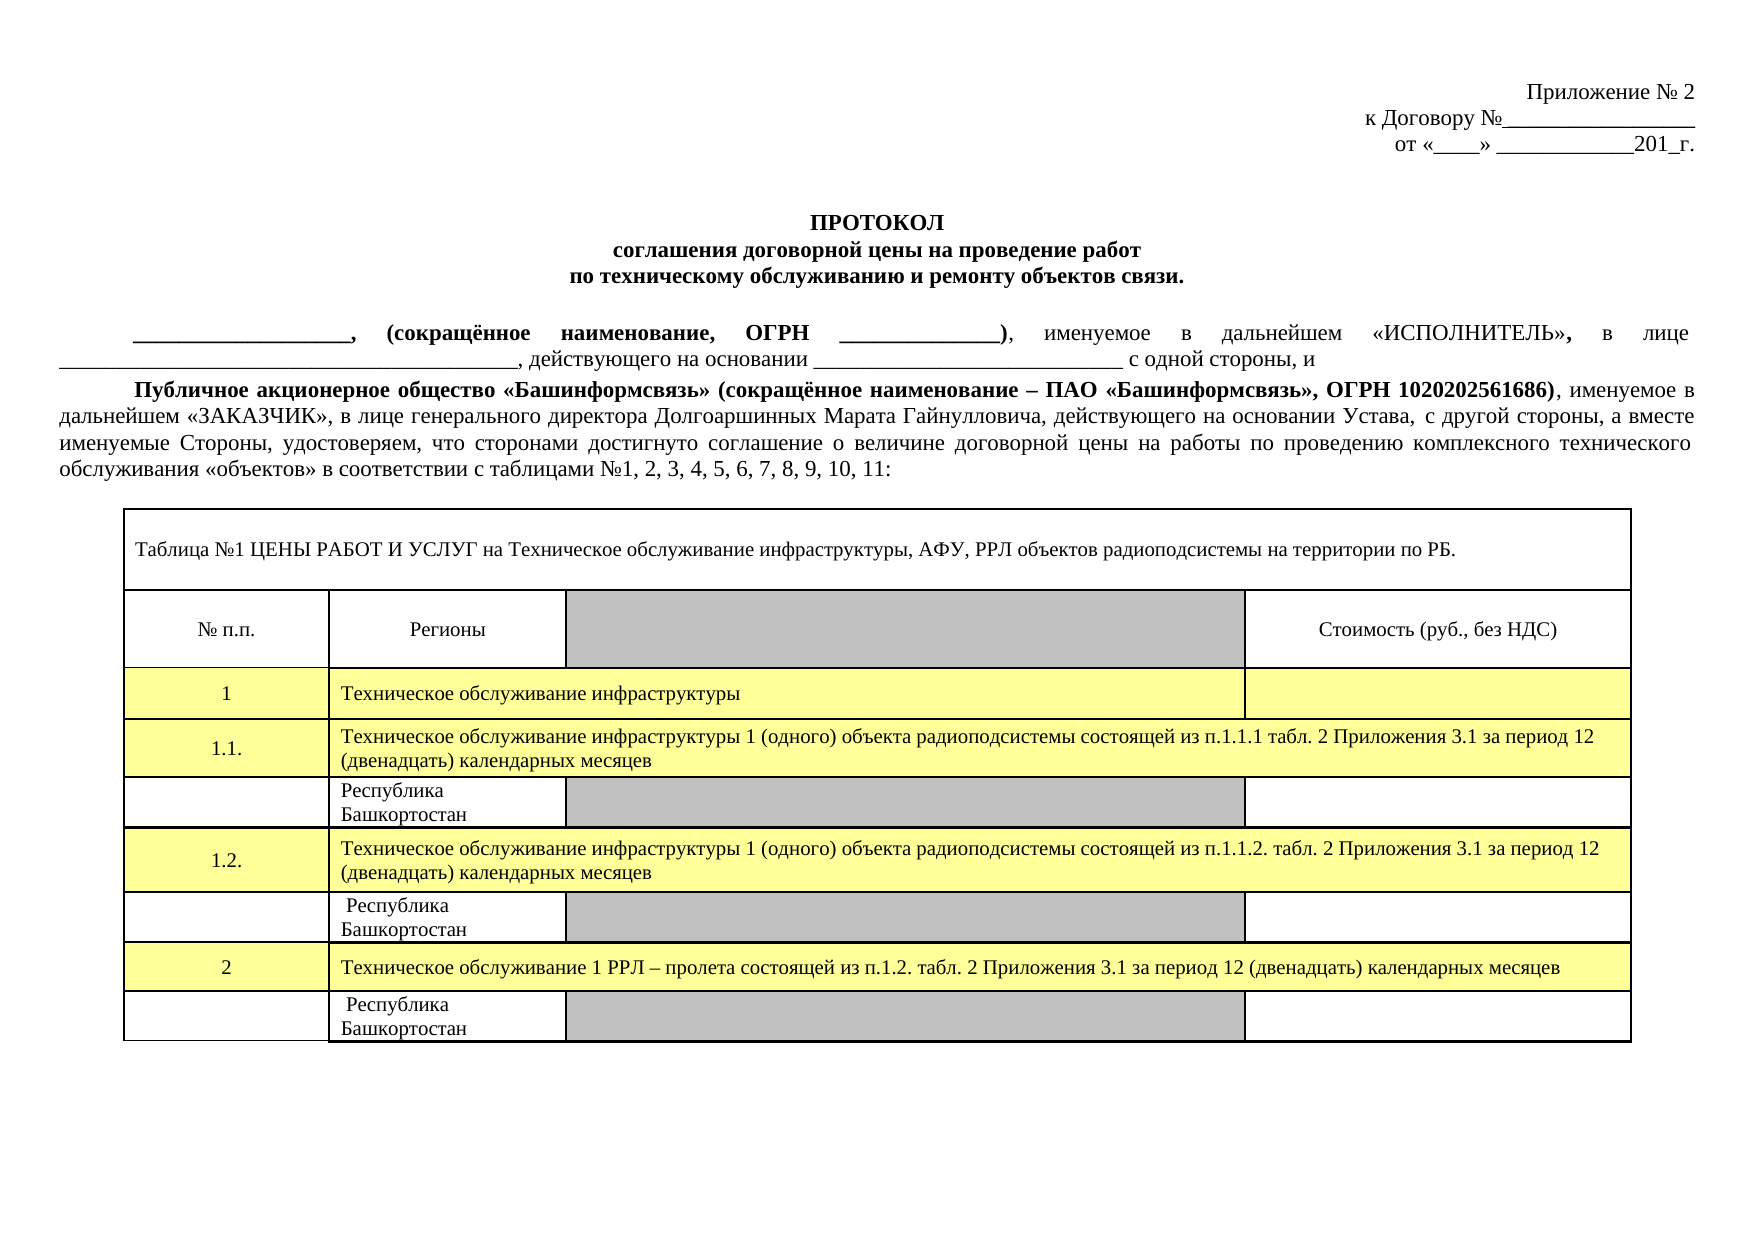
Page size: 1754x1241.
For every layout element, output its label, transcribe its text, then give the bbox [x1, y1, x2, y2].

table_cell 2 [125, 943, 328, 990]
table_cell Техническое обслуживание инфраструктуры [330, 669, 1244, 718]
table_cell Техническое обслуживание 1 РРЛ – пролета состоящей из п.1.2. табл. 2 Приложения 3.1 за период 12 (двенадцать) календарных месяцев [330, 944, 1630, 990]
table_cell Стоимость (руб., без НДС) [1246, 591, 1630, 667]
table_cell 1 [125, 668, 328, 718]
table_cell 1.2. [125, 829, 328, 891]
table_cell Республика Башкортостан [330, 778, 565, 826]
table_cell [1246, 778, 1630, 826]
text Публичное акционерное общество «Башинформсвязь» (сокращённое наименование – ПАО «Башинформсвязь», ОГРН 1020202561686), именуемое в дальнейшем «ЗАКАЗЧИК», в лице генерального директора Долгоаршинных Марата Гайнулловича, действующего на основании Устава, с другой стороны, а вместе именуемые Стороны, удостоверяем, что сторонами достигнуто соглашение о величине договорной цены на работы по проведению комплексного технического обслуживания «объектов» в соответствии с таблицами №1, 2, 3, 4, 5, 6, 7, 8, 9, 10, 11: [59, 376, 1695, 481]
table_cell [1246, 893, 1630, 941]
text по техническому обслуживанию и ремонту объектов связи. [59, 262, 1695, 288]
table_cell [125, 778, 328, 826]
table_cell [1246, 669, 1630, 718]
subtitle ПРОТОКОЛ [59, 209, 1695, 236]
table_cell Республика Башкортостан [330, 893, 565, 941]
table_cell [567, 992, 1244, 1040]
table_cell Техническое обслуживание инфраструктуры 1 (одного) объекта радиоподсистемы состоящей из п.1.1.1 табл. 2 Приложения 3.1 за период 12 (двенадцать) календарных месяцев [330, 720, 1630, 776]
table_cell [567, 591, 1244, 667]
title Приложение № 2 [59, 78, 1695, 104]
table_cell № п.п. [125, 591, 328, 667]
table_cell [1246, 992, 1630, 1040]
table_header Таблица №1 ЦЕНЫ РАБОТ И УСЛУГ на Техническое обслуживание инфраструктуры, АФУ, РРЛ объектов радиоподсистемы на территории по РБ. [125, 510, 1630, 589]
table_cell Республика Башкортостан [330, 992, 565, 1040]
title от «____» ____________201_г. [325, 130, 1695, 157]
table_cell Техническое обслуживание инфраструктуры 1 (одного) объекта радиоподсистемы состоящей из п.1.1.2. табл. 2 Приложения 3.1 за период 12 (двенадцать) календарных месяцев [330, 829, 1630, 891]
table_cell [125, 893, 328, 941]
table_cell [567, 893, 1244, 941]
table_cell [567, 778, 1244, 826]
text ___________________, (сокращённое наименование, ОГРН ______________), именуемое в дальнейшем «ИСПОЛНИТЕЛЬ», в лице ________________________________________, действующего на основании ___________________________ с одной стороны, и [59, 319, 1689, 372]
table_cell Регионы [330, 591, 565, 667]
table_cell [125, 992, 328, 1040]
text соглашения договорной цены на проведение работ [59, 236, 1695, 262]
title к Договору № __________________ [325, 104, 1695, 130]
table_cell 1.1. [125, 720, 328, 776]
